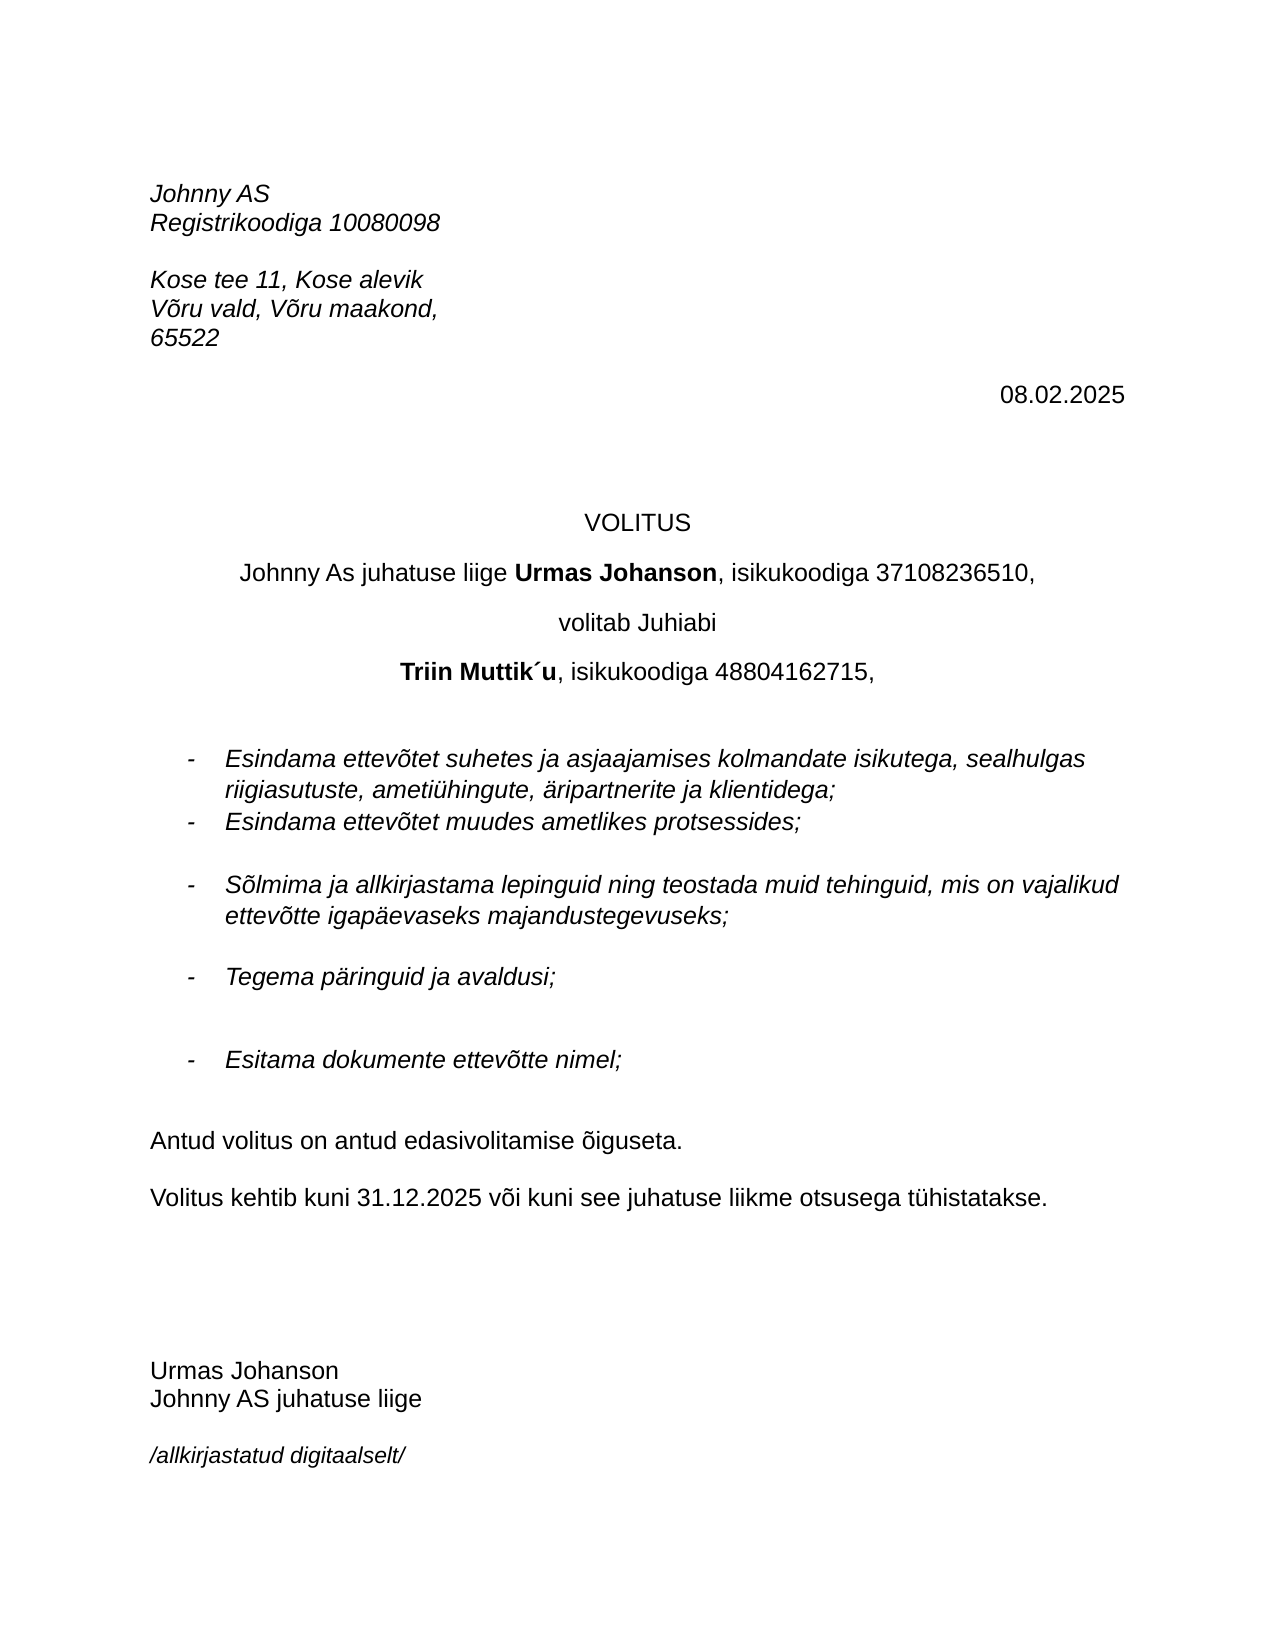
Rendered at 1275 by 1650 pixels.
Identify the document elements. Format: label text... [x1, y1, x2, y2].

text Johnny As juhatuse liige Urmas Johanson, isikukoodiga 37108236510, [150, 558, 1125, 587]
text /allkirjastatud digitaalselt/ [150, 1442, 1125, 1468]
text Kose tee 11, Kose alevik [150, 265, 1125, 294]
list Esitama dokumente ettevõtte nimel; [187, 1042, 1125, 1076]
text Urmas Johanson [150, 1356, 1125, 1384]
list Tegema päringuid ja avaldusi; [187, 958, 1125, 992]
text Triin Muttik´u, isikukoodiga 48804162715, [150, 657, 1125, 686]
text 08.02.2025 [150, 380, 1125, 409]
text 65522 [150, 322, 1125, 351]
text Võru vald, Võru maakond, [150, 294, 1125, 322]
text Johnny AS juhatuse liige [150, 1384, 1125, 1413]
text Johnny AS [150, 179, 1125, 207]
text volitab Juhiabi [150, 607, 1125, 636]
text Registrikoodiga 10080098 [150, 207, 1125, 236]
text Antud volitus on antud edasivolitamise õiguseta. [150, 1126, 1125, 1154]
text VOLITUS [150, 508, 1125, 537]
list Esindama ettevõtet muudes ametlikes protsessides; [187, 804, 1125, 838]
text Volitus kehtib kuni 31.12.2025 või kuni see juhatuse liikme otsusega tühistatakse. [150, 1183, 1125, 1212]
list Esindama ettevõtet suhetes ja asjaajamises kolmandate isikutega, sealhulgas riigiasutuste, ametiühingute, äripartnerite ja klientidega; [187, 741, 1125, 804]
list Sõlmima ja allkirjastama lepinguid ning teostada muid tehinguid, mis on vajalikud ettevõtte igapäevaseks majandustegevuseks; [187, 867, 1125, 929]
